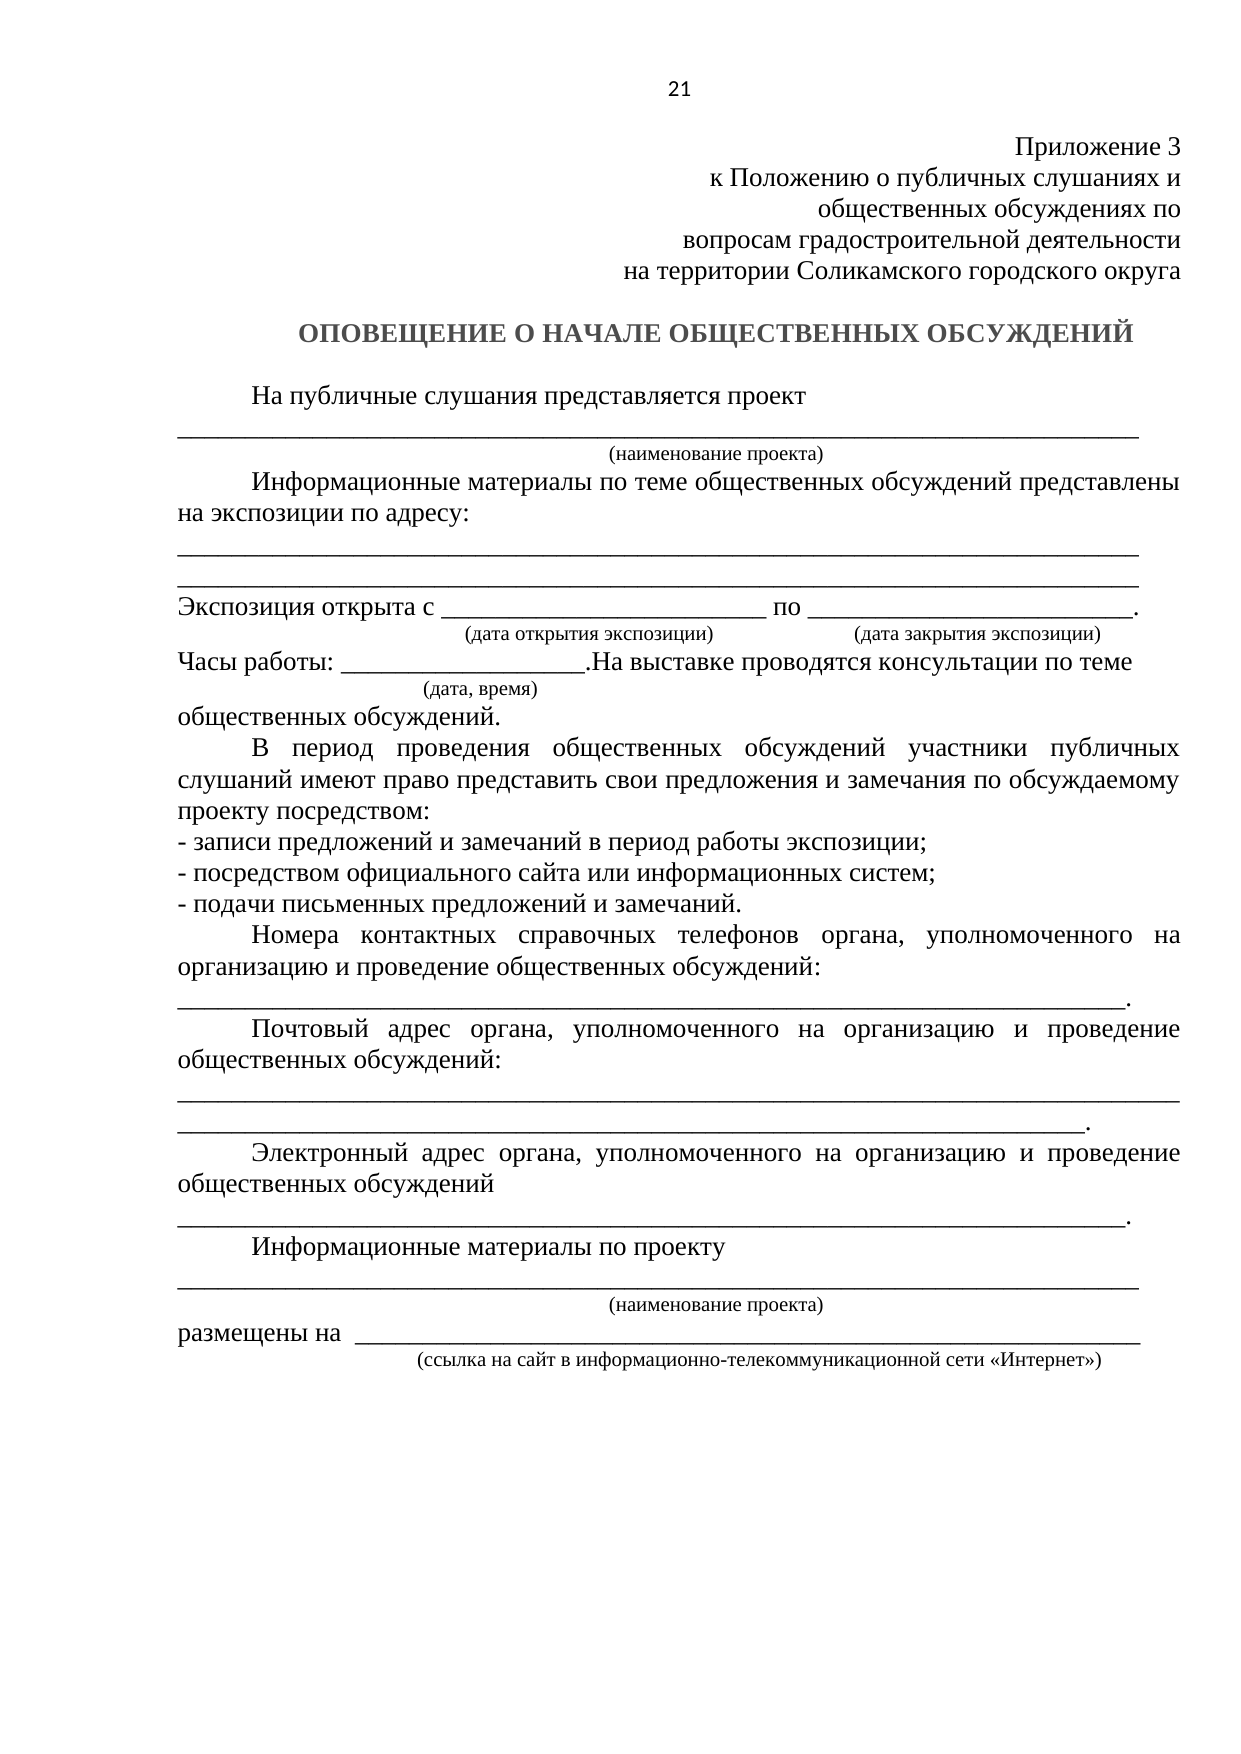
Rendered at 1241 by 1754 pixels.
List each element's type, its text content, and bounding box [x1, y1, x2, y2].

text _______________________________________________________________________ [177, 410, 1181, 441]
text на территории Соликамского городского округа [177, 254, 1181, 286]
text На публичные слушания представляется проект [177, 379, 1181, 410]
text вопросам градостроительной деятельности [177, 223, 1181, 254]
text Приложение 3 [177, 130, 1181, 161]
text Почтовый адрес органа, уполномоченного на организацию и проведение общественных обсуждений: [177, 1012, 1181, 1074]
text общественных обсуждениях по [177, 192, 1181, 223]
text _____________________________________________________________________________________________________________________________________________. [177, 1074, 1181, 1136]
text ______________________________________________________________________. [177, 1199, 1181, 1230]
text ОПОВЕЩЕНИЕ О НАЧАЛЕ ОБЩЕСТВЕННЫХ ОБСУЖДЕНИЙ [177, 317, 1181, 348]
text к Положению о публичных слушаниях и [177, 161, 1181, 192]
text Часы работы: __________________.На выставке проводятся консультации по теме [177, 645, 1181, 676]
text ______________________________________________________________________. [177, 981, 1181, 1012]
text - подачи письменных предложений и замечаний. [177, 887, 1181, 918]
text _______________________________________________________________________ [177, 559, 1181, 590]
text _______________________________________________________________________ [177, 528, 1181, 559]
text общественных обсуждений. [177, 700, 1181, 732]
text (наименование проекта) [177, 1292, 1181, 1316]
text Экспозиция открыта с ________________________ по ________________________. [177, 590, 1181, 621]
text - записи предложений и замечаний в период работы экспозиции; [177, 825, 1181, 856]
text (дата, время) [177, 676, 1181, 700]
text (дата открытия экспозиции) (дата закрытия экспозиции) [177, 621, 1181, 645]
text (ссылка на сайт в информационно-телекоммуникационной сети «Интернет») [177, 1347, 1181, 1371]
text размещены на __________________________________________________________ [177, 1316, 1181, 1347]
text (наименование проекта) [177, 441, 1181, 465]
text В период проведения общественных обсуждений участники публичных слушаний имеют право представить свои предложения и замечания по обсуждаемому проекту посредством: [177, 732, 1181, 825]
text - посредством официального сайта или информационных систем; [177, 856, 1181, 887]
text Информационные материалы по теме общественных обсуждений представлены на экспозиции по адресу: [177, 465, 1181, 528]
text _______________________________________________________________________ [177, 1261, 1181, 1292]
text Информационные материалы по проекту [177, 1230, 1181, 1261]
text Электронный адрес органа, уполномоченного на организацию и проведение общественных обсуждений [177, 1136, 1181, 1199]
text Номера контактных справочных телефонов органа, уполномоченного на организацию и проведение общественных обсуждений: [177, 918, 1181, 981]
